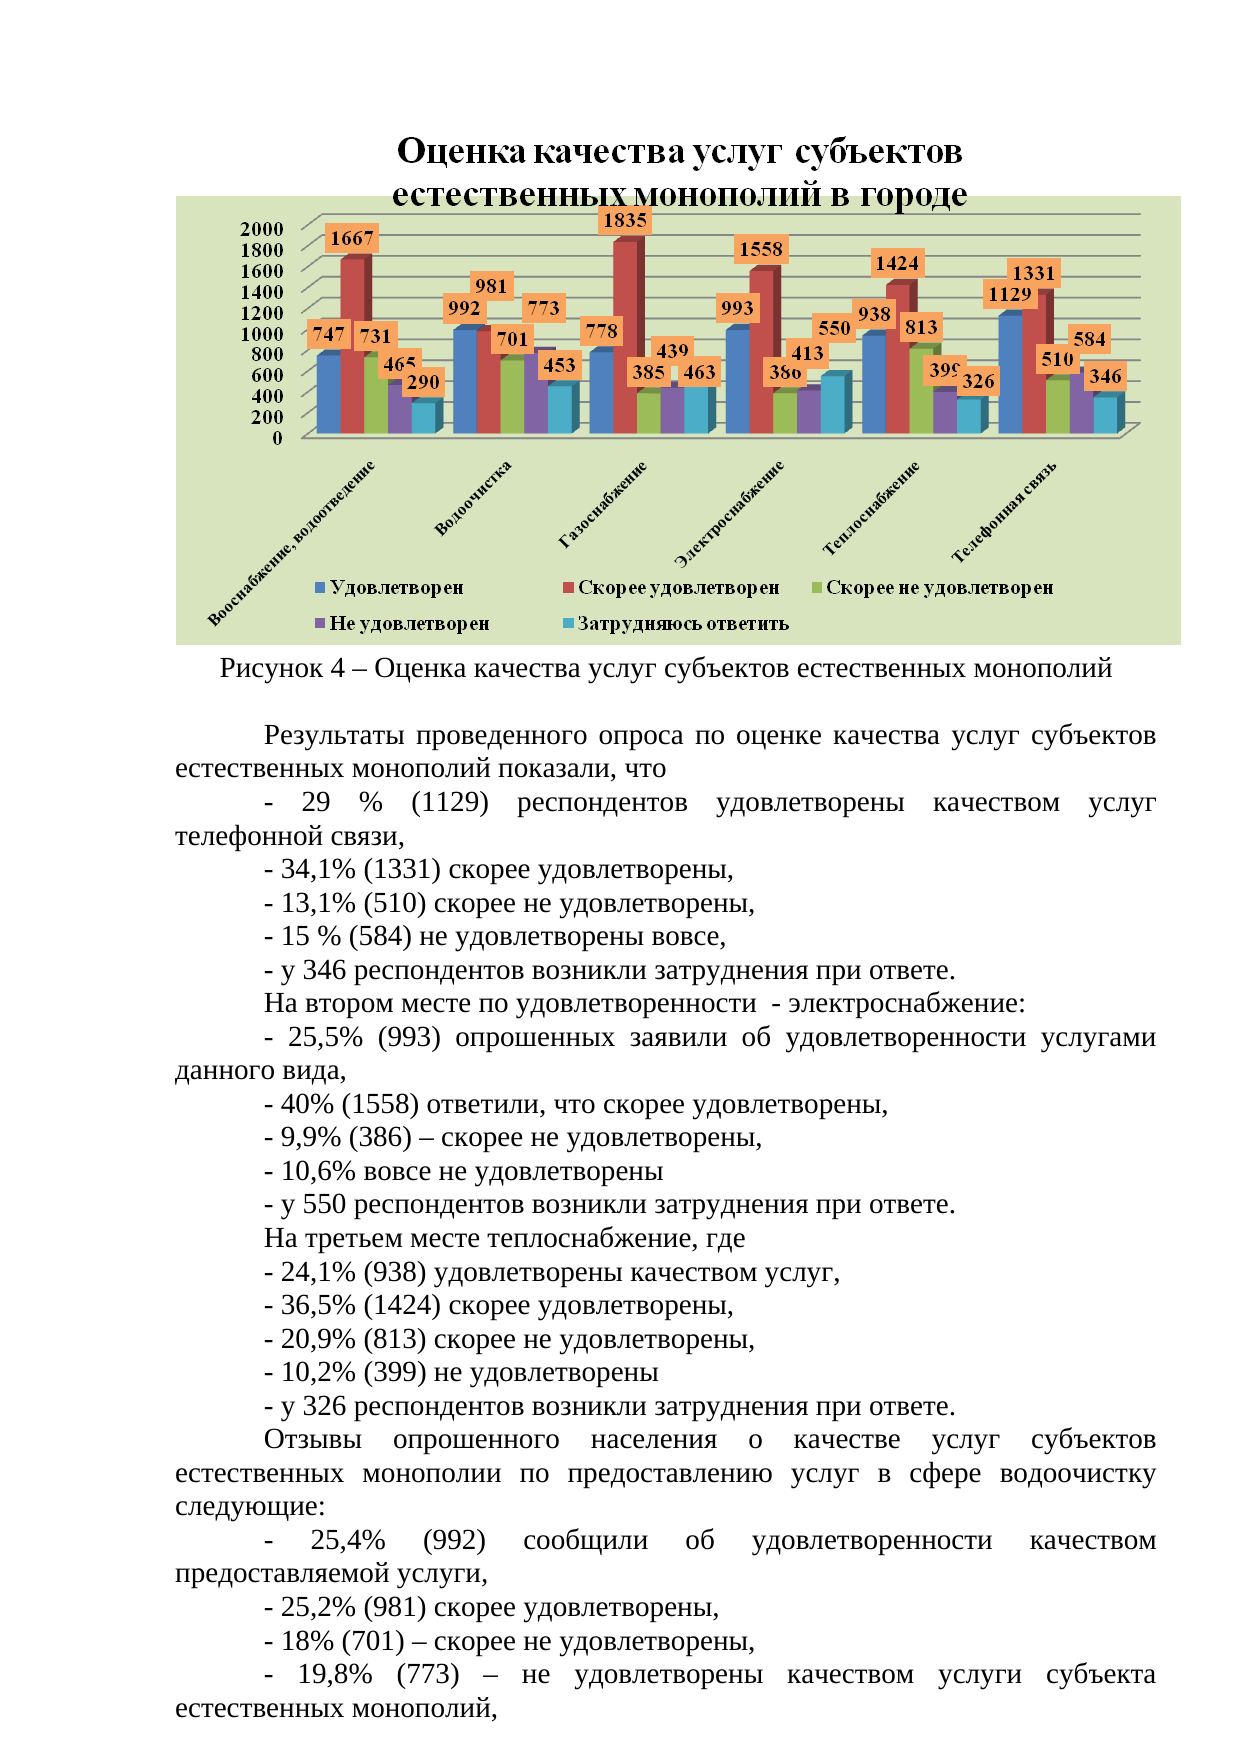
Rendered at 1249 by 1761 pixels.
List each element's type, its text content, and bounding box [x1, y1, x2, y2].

text - 9,9% (386) – скорее не удовлетворены, [175, 1119, 1157, 1153]
text - 25,5% (993) опрошенных заявили об удовлетворенности услугами данного вида, [175, 1019, 1157, 1086]
text - 15 % (584) не удовлетворены вовсе, [175, 918, 1157, 952]
text - 34,1% (1331) скорее удовлетворены, [175, 851, 1157, 885]
picture [175, 112, 1185, 649]
text - 24,1% (938) удовлетворены качеством услуг, [175, 1254, 1157, 1287]
text - 19,8% (773) – не удовлетворены качеством услуги субъекта естественных монополий, [175, 1656, 1157, 1723]
text - 25,2% (981) скорее удовлетворены, [175, 1589, 1157, 1623]
text На третьем месте теплоснабжение, где [175, 1220, 1157, 1254]
text - 10,6% вовсе не удовлетворены [175, 1153, 1157, 1187]
text - 20,9% (813) скорее не удовлетворены, [175, 1321, 1157, 1354]
text Рисунок 4 – Оценка качества услуг субъектов естественных монополий [175, 650, 1157, 683]
text - у 346 респондентов возникли затруднения при ответе. [175, 952, 1157, 985]
text Отзывы опрошенного населения о качестве услуг субъектов естественных монополии по предоставлению услуг в сфере водоочистку следующие: [175, 1421, 1157, 1522]
text - 13,1% (510) скорее не удовлетворены, [175, 885, 1157, 918]
text - 18% (701) – скорее не удовлетворены, [175, 1623, 1157, 1656]
text - 40% (1558) ответили, что скорее удовлетворены, [175, 1086, 1157, 1119]
text Результаты проведенного опроса по оценке качества услуг субъектов естественных монополий показали, что [175, 717, 1157, 784]
text На втором месте по удовлетворенности - электроснабжение: [175, 985, 1157, 1019]
text - 25,4% (992) сообщили об удовлетворенности качеством предоставляемой услуги, [175, 1522, 1157, 1589]
text - у 326 респондентов возникли затруднения при ответе. [175, 1388, 1157, 1421]
text - 10,2% (399) не удовлетворены [175, 1354, 1157, 1388]
text - 29 % (1129) респондентов удовлетворены качеством услуг телефонной связи, [175, 784, 1157, 851]
text - у 550 респондентов возникли затруднения при ответе. [175, 1187, 1157, 1220]
text - 36,5% (1424) скорее удовлетворены, [175, 1287, 1157, 1321]
